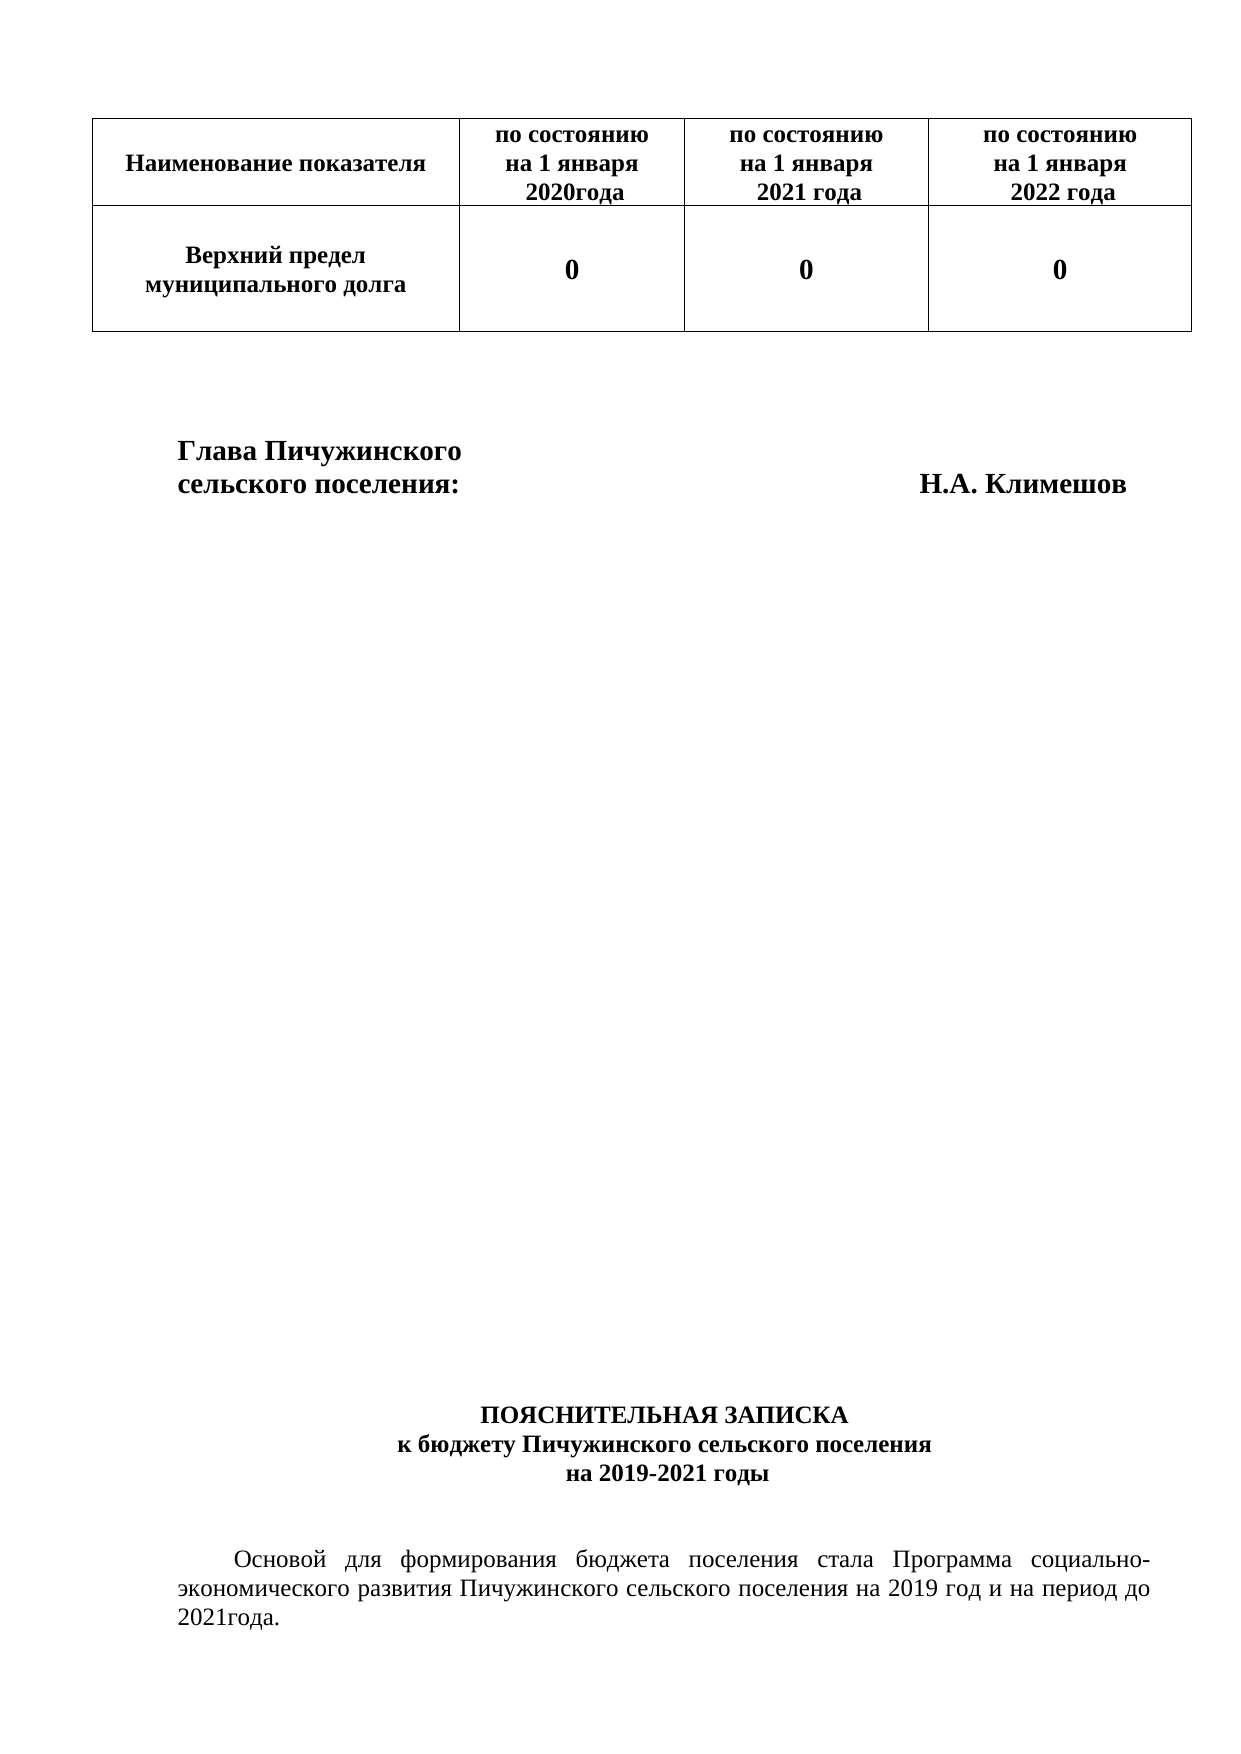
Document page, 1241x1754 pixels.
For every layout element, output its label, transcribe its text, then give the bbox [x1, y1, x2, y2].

text Основой для формирования бюджета поселения стала Программа социально-экономического развития Пичужинского сельского поселения на 2019 год и на период до 2021года. [177, 1544, 1152, 1631]
text сельского поселения: Н.А. Климешов [177, 466, 1152, 500]
title ПОЯСНИТЕЛЬНАЯ ЗАПИСКА [177, 1401, 1152, 1429]
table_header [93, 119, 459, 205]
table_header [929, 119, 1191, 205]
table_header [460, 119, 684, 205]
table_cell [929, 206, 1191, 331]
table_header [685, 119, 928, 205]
title на 2019-2021 годы [177, 1458, 1152, 1487]
title к бюджету Пичужинского сельского поселения [177, 1429, 1152, 1458]
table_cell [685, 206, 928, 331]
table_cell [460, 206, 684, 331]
text Глава Пичужинского [177, 433, 1152, 466]
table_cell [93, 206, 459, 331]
